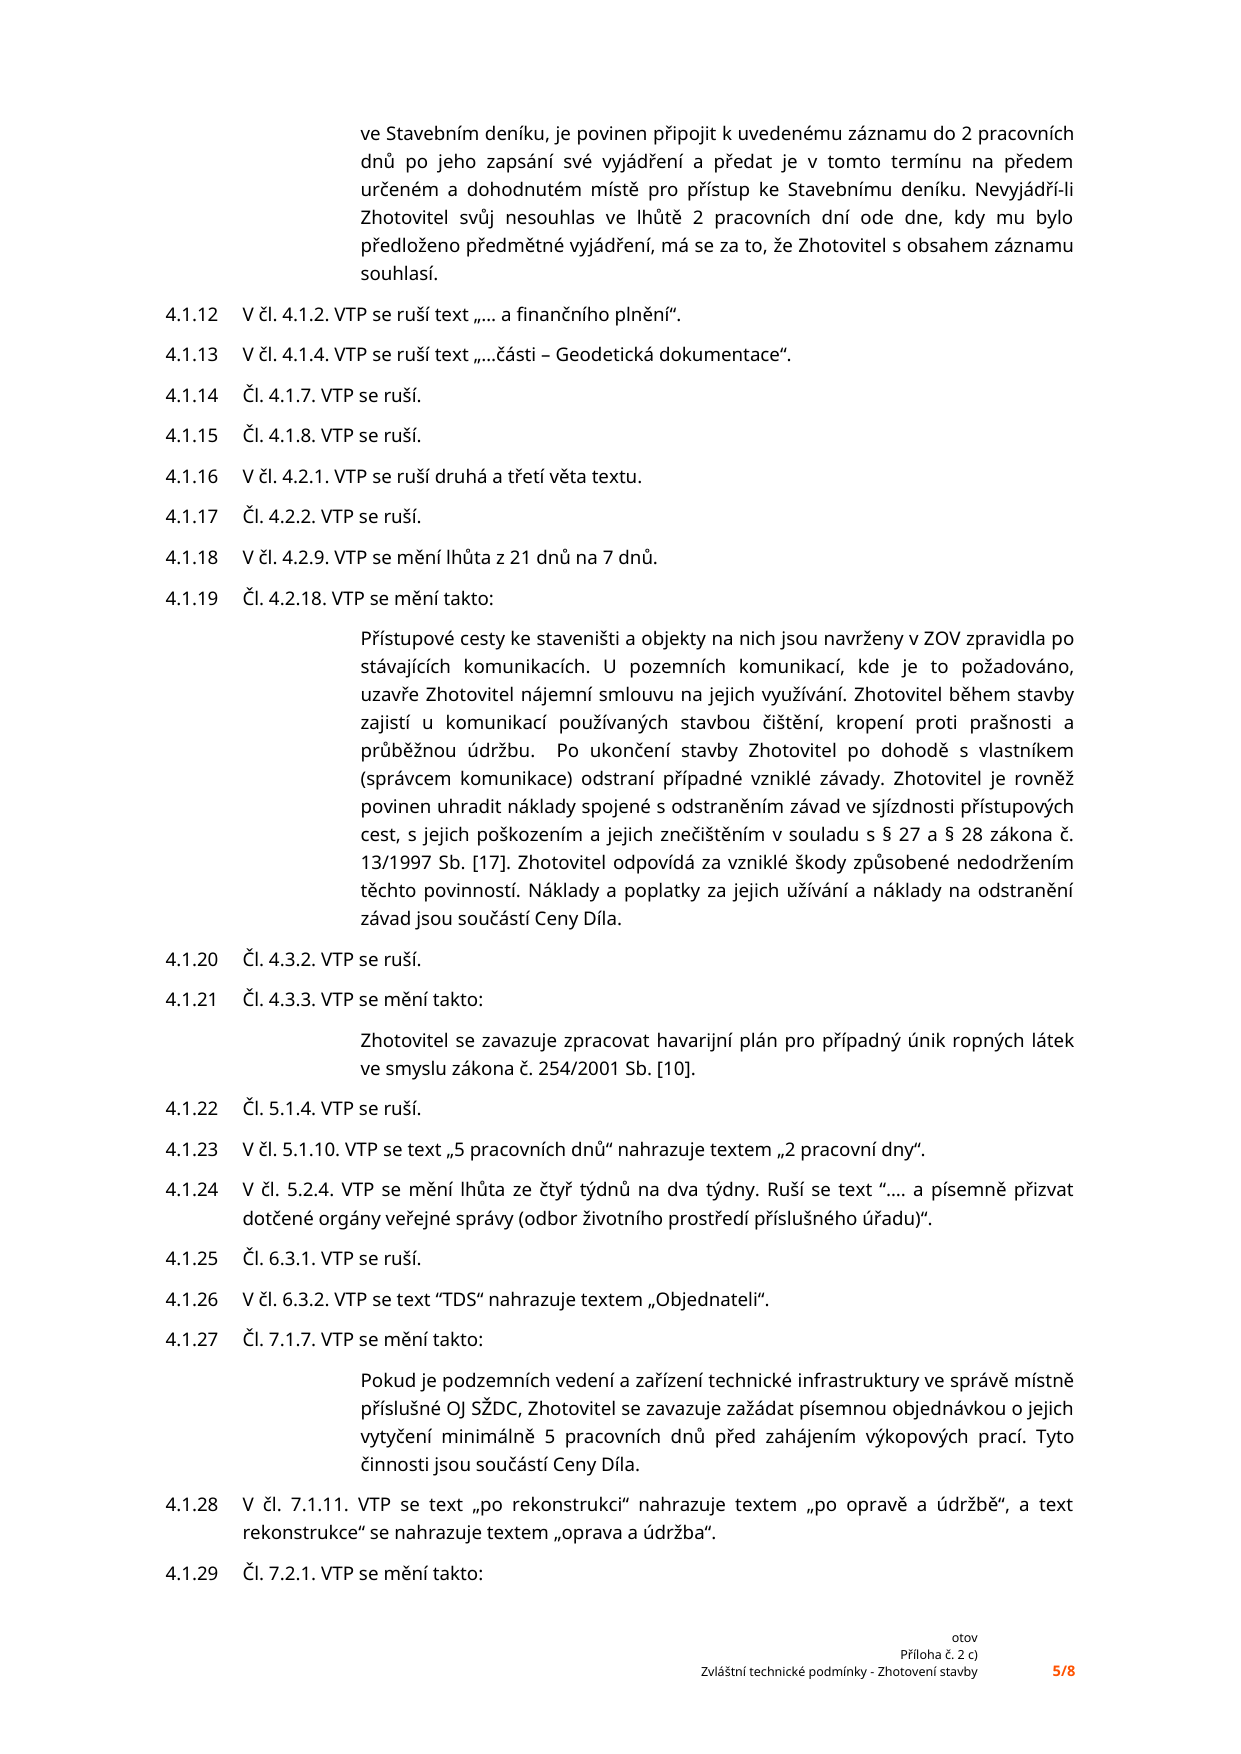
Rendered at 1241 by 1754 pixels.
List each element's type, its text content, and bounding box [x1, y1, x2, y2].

text Čl. 4.3.2. VTP se ruší. [165, 946, 1075, 972]
text Čl. 7.2.1. VTP se mění takto: [165, 1560, 1075, 1586]
text Čl. 4.2.2. VTP se ruší. [165, 504, 1075, 529]
text Čl. 4.2.18. VTP se mění takto: [165, 585, 1075, 610]
text Čl. 6.3.1. VTP se ruší. [165, 1245, 1075, 1271]
text Čl. 4.3.3. VTP se mění takto: [165, 987, 1075, 1012]
text V čl. 4.1.2. VTP se ruší text „… a finančního plnění“. [165, 301, 1075, 327]
text Čl. 4.1.7. VTP se ruší. [165, 382, 1075, 408]
list Pokud je podzemních vedení a zařízení technické infrastruktury ve správě místně příslušné OJ SŽDC, Zhotovitel se zavazuje zažádat písemnou objednávkou o jejich vytyčení minimálně 5 pracovních dnů před zahájením výkopových prací. Tyto činnosti jsou součástí Ceny Díla. [360, 1367, 1075, 1476]
text V čl. 7.1.11. VTP se text „po rekonstrukci“ nahrazuje textem „po opravě a údržbě“, a text rekonstrukce“ se nahrazuje textem „oprava a údržba“. [165, 1491, 1075, 1545]
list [360, 121, 1075, 286]
text V čl. 4.2.9. VTP se mění lhůta z 21 dnů na 7 dnů. [165, 544, 1075, 570]
text V čl. 5.2.4. VTP se mění lhůta ze čtyř týdnů na dva týdny. Ruší se text “…. a písemně přizvat dotčené orgány veřejné správy (odbor životního prostředí příslušného úřadu)“. [165, 1177, 1075, 1230]
text V čl. 6.3.2. VTP se text “TDS“ nahrazuje textem „Objednateli“. [165, 1286, 1075, 1311]
list Přístupové cesty ke staveništi a objekty na nich jsou navrženy v ZOV zpravidla po stávajících komunikacích. U pozemních komunikací, kde je to požadováno, uzavře Zhotovitel nájemní smlouvu na jejich využívání. Zhotovitel během stavby zajistí u komunikací používaných stavbou čištění, kropení proti prašnosti a průběžnou údržbu. Po ukončení stavby Zhotovitel po dohodě s vlastníkem (správcem komunikace) odstraní případné vzniklé závady. Zhotovitel je rovněž povinen uhradit náklady spojené s odstraněním závad ve sjízdnosti přístupových cest, s jejich poškozením a jejich znečištěním v souladu s § 27 a § 28 zákona č. 13/1997 Sb. [17]. Zhotovitel odpovídá za vzniklé škody způsobené nedodržením těchto povinností. Náklady a poplatky za jejich užívání a náklady na odstranění závad jsou součástí Ceny Díla. [360, 625, 1075, 931]
text V čl. 5.1.10. VTP se text „5 pracovních dnů“ nahrazuje textem „2 pracovní dny“. [165, 1136, 1075, 1162]
text V čl. 4.2.1. VTP se ruší druhá a třetí věta textu. [165, 463, 1075, 489]
text V čl. 4.1.4. VTP se ruší text „…části – Geodetická dokumentace“. [165, 342, 1075, 367]
text Čl. 4.1.8. VTP se ruší. [165, 423, 1075, 448]
list Zhotovitel se zavazuje zpracovat havarijní plán pro případný únik ropných látek ve smyslu zákona č. 254/2001 Sb. [10]. [360, 1027, 1075, 1081]
text Čl. 7.1.7. VTP se mění takto: [165, 1326, 1075, 1352]
text Čl. 5.1.4. VTP se ruší. [165, 1096, 1075, 1121]
